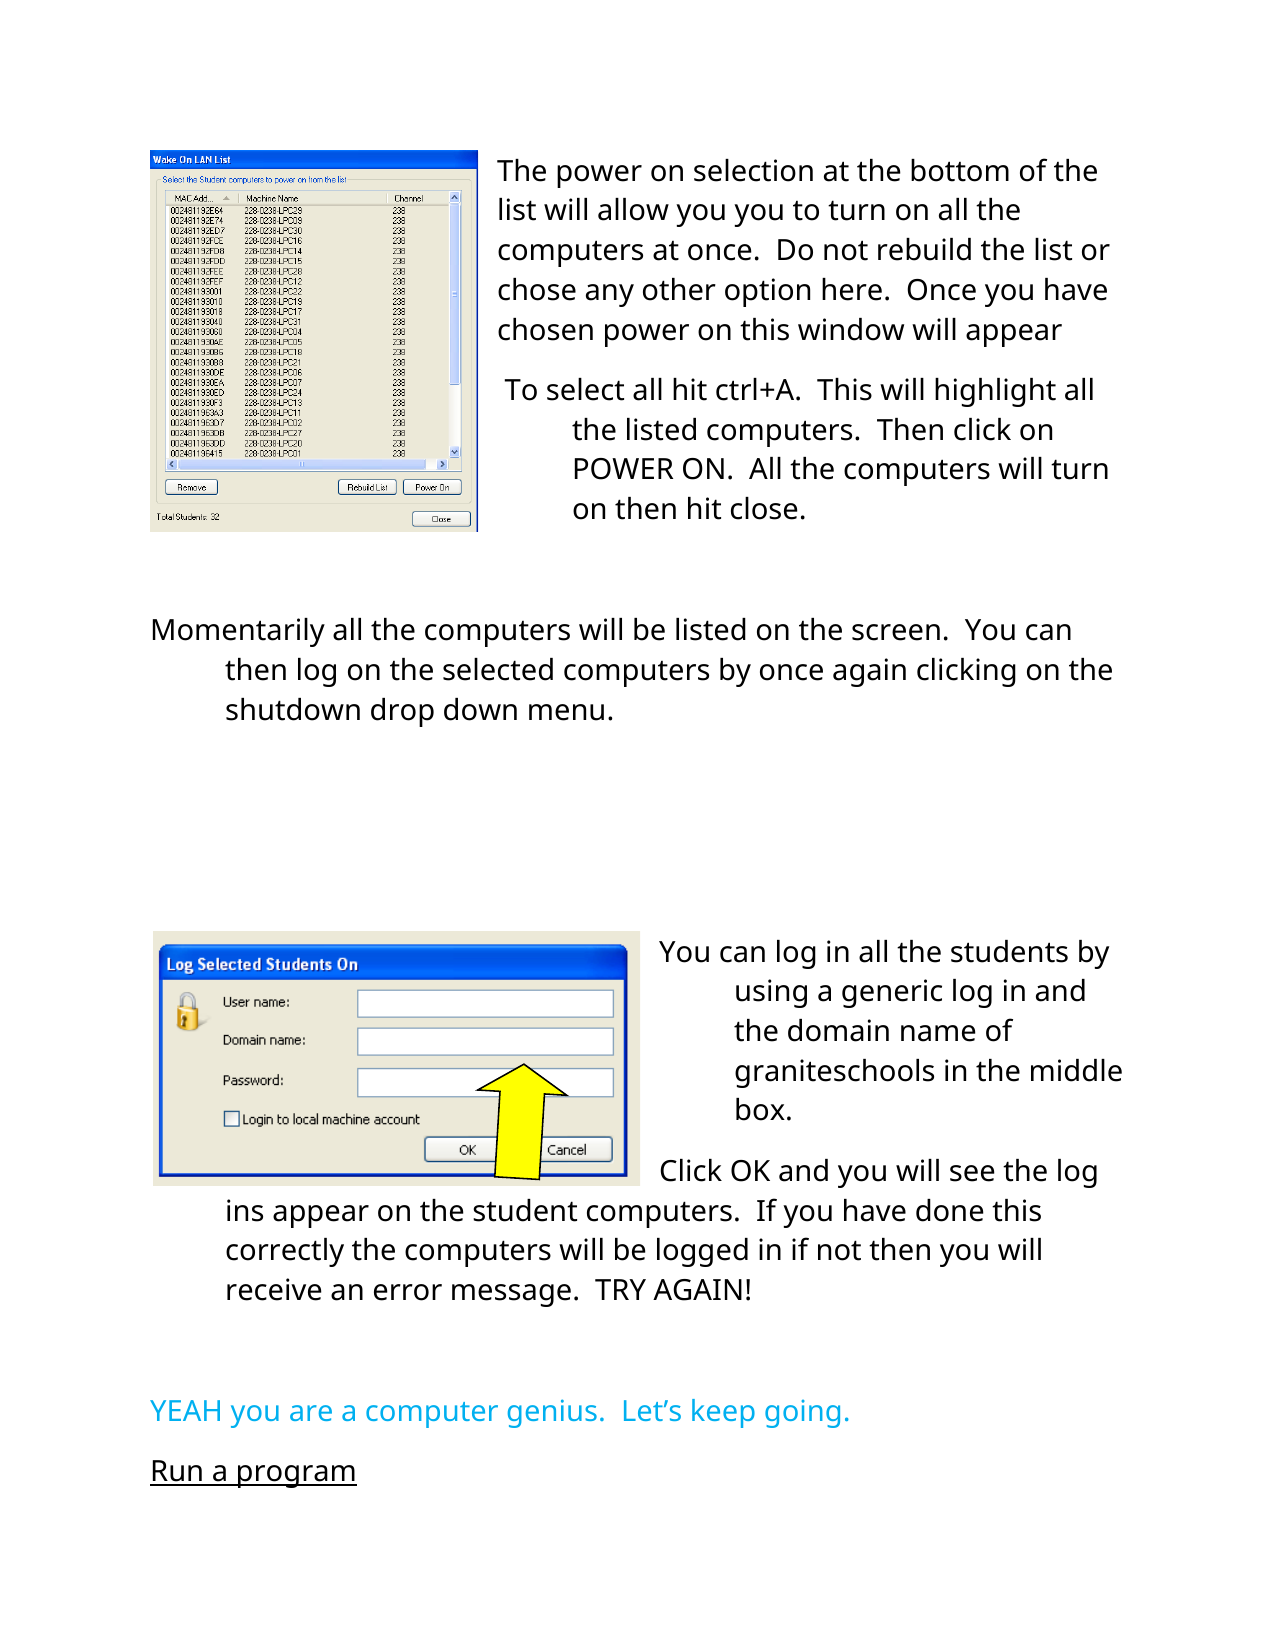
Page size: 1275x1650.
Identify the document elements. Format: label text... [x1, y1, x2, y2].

picture [153, 931, 640, 1184]
text To select all hit ctrl+A. This will highlight all the listed computers. Then click on POWER ON. All the computers will turn on then hit close. [479, 369, 1125, 528]
text Click OK and you will see the log ins appear on the student computers. If you have done this correctly the computers will be logged in if not then you will receive an error message. TRY AGAIN! [150, 1150, 1125, 1309]
text The power on selection at the bottom of the list will allow you you to turn on all the computers at once. Do not rebuild the list or chose any other option here. Once you have chosen power on this window will appear [479, 150, 1125, 348]
text Run a program [150, 1451, 1125, 1490]
picture [150, 150, 479, 532]
text YEAH you are a computer genius. Let’s keep going. [150, 1390, 1125, 1430]
text You can log in all the students by using a generic log in and the domain name of graniteschools in the middle box. [640, 931, 1125, 1129]
text Momentarily all the computers will be listed on the screen. You can then log on the selected computers by once again clicking on the shutdown drop down menu. [150, 609, 1125, 728]
